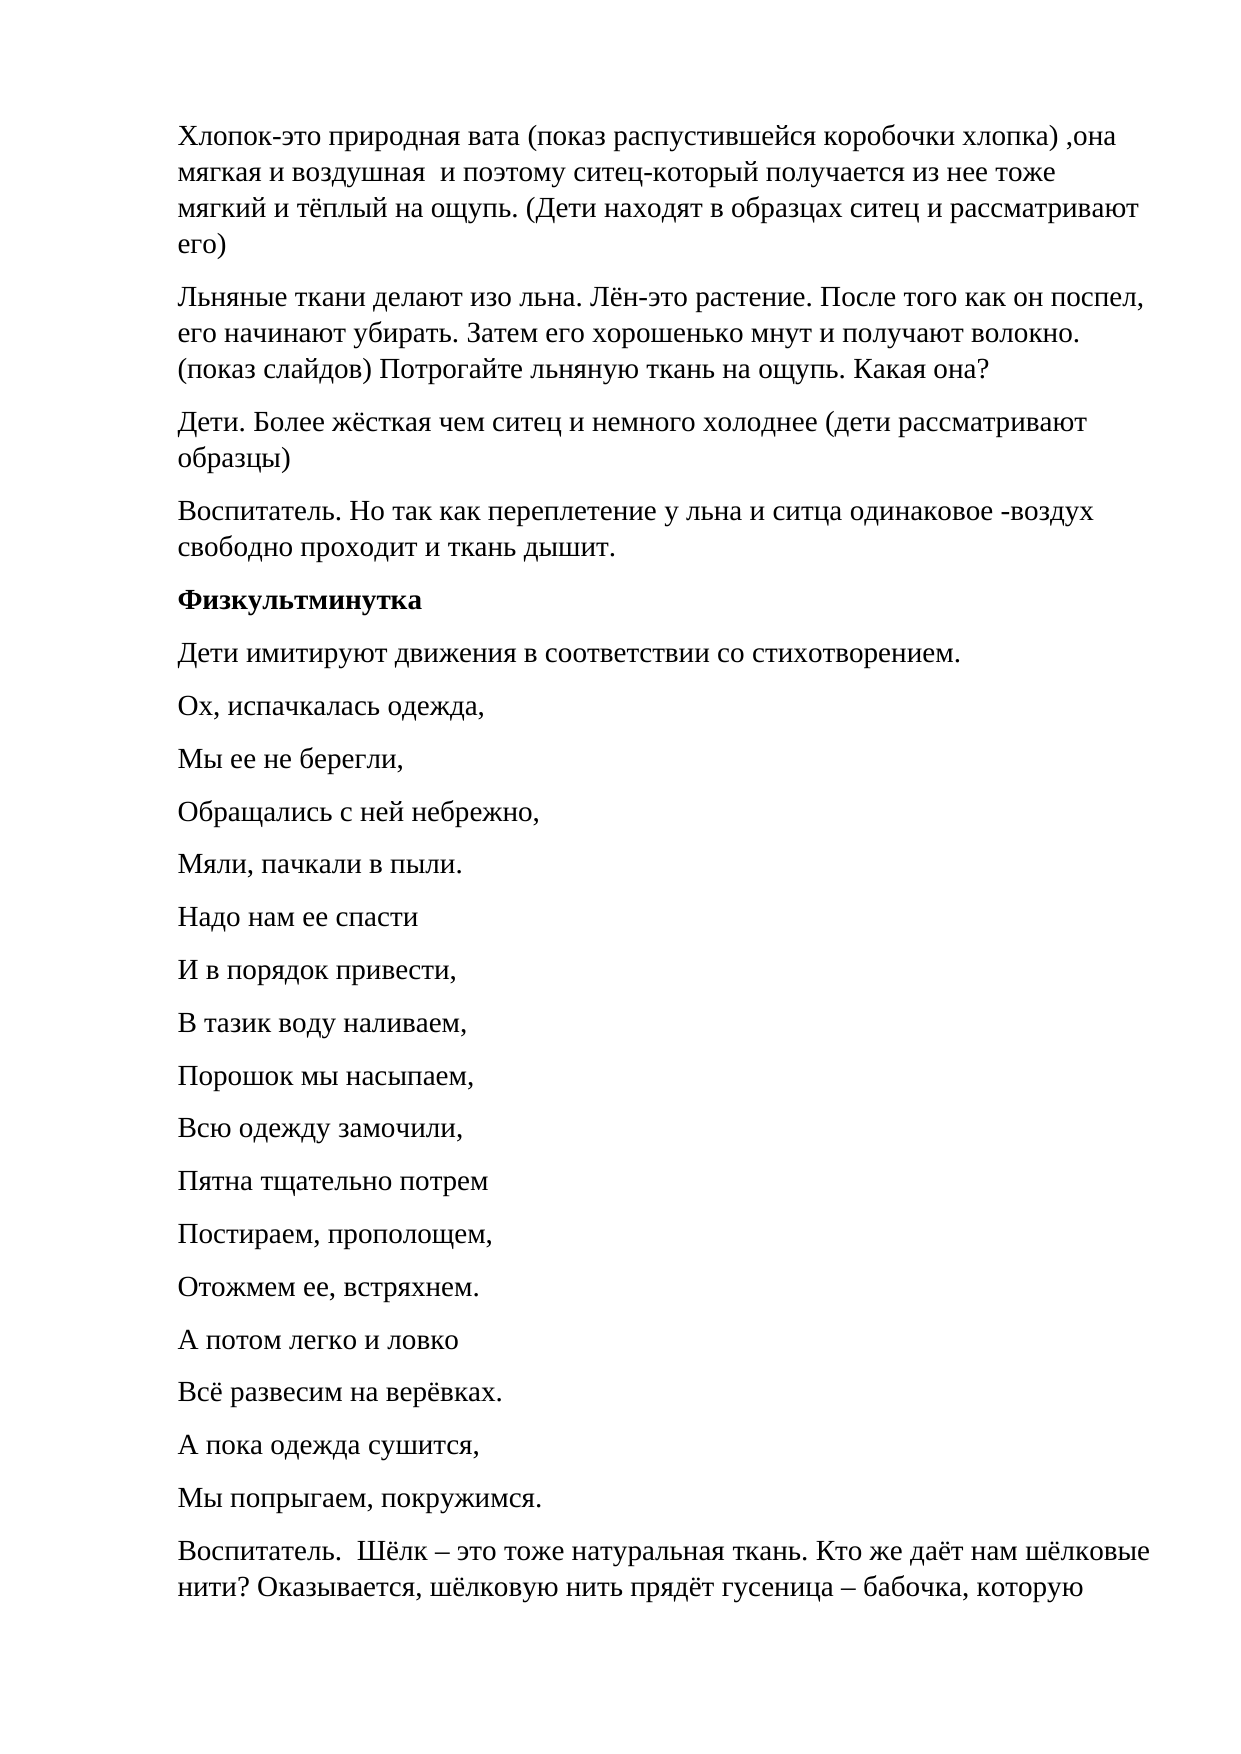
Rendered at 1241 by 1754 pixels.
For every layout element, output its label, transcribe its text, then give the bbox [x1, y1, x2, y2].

text Льняные ткани делают изо льна. Лён-это растение. После того как он поспел, его начинают убирать. Затем его хорошенько мнут и получают волокно. (показ слайдов) Потрогайте льняную ткань на ощупь. Какая она? [177, 279, 1152, 385]
text Постираем, прополощем, [177, 1216, 1152, 1250]
text Всю одежду замочили, [177, 1111, 1152, 1144]
text Дети имитируют движения в соответствии со стихотворением. [177, 635, 1152, 669]
text Надо нам ее спасти [177, 899, 1152, 933]
text Всё развесим на верёвках. [177, 1374, 1152, 1408]
text Дети. Более жёсткая чем ситец и немного холоднее (дети рассматривают образцы) [177, 404, 1152, 474]
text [177, 1533, 1152, 1603]
text Хлопок-это природная вата (показ распустившейся коробочки хлопка) ,она мягкая и воздушная и поэтому ситец-который получается из нее тоже мягкий и тёплый на ощупь. (Дети находят в образцах ситец и рассматривают его) [177, 118, 1152, 260]
text Мы ее не берегли, [177, 741, 1152, 774]
text А потом легко и ловко [177, 1322, 1152, 1355]
text Физкультминутка [177, 582, 1152, 616]
text И в порядок привести, [177, 952, 1152, 986]
text Ох, испачкалась одежда, [177, 688, 1152, 722]
text А пока одежда сушится, [177, 1427, 1152, 1461]
text Обращались с ней небрежно, [177, 794, 1152, 827]
text Мы попрыгаем, покружимся. [177, 1480, 1152, 1514]
text Пятна тщательно потрем [177, 1163, 1152, 1197]
text Мяли, пачкали в пыли. [177, 846, 1152, 880]
text Воспитатель. Но так как переплетение у льна и ситца одинаковое -воздух свободно проходит и ткань дышит. [177, 493, 1152, 563]
text В тазик воду наливаем, [177, 1005, 1152, 1038]
text Порошок мы насыпаем, [177, 1058, 1152, 1091]
text Отожмем ее, встряхнем. [177, 1269, 1152, 1302]
